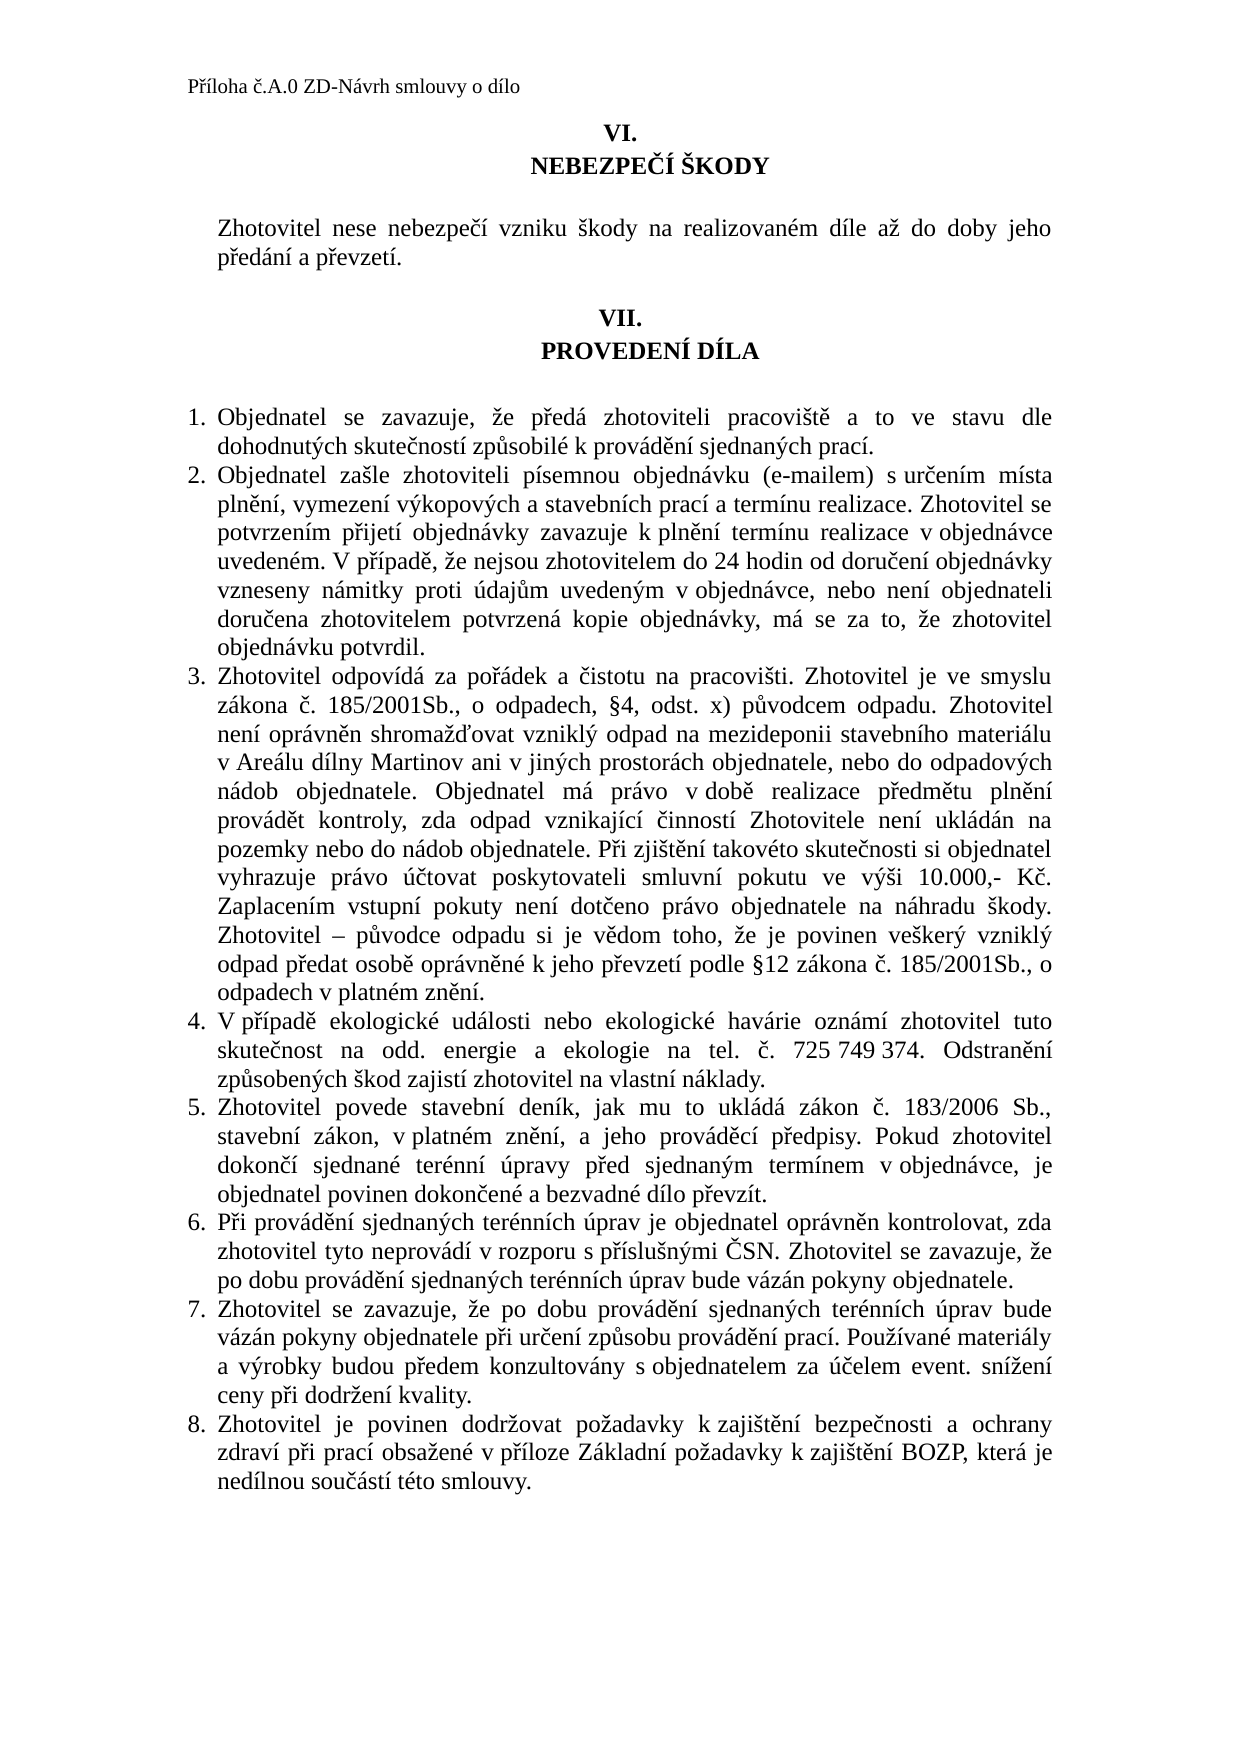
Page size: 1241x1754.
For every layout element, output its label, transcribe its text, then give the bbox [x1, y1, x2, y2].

list Objednatel zašle zhotoviteli písemnou objednávku (e-mailem) s určením místa plnění, vymezení výkopových a stavebních prací a termínu realizace. Zhotovitel se potvrzením přijetí objednávky zavazuje k plnění termínu realizace v objednávce uvedeném. V případě, že nejsou zhotovitelem do 24 hodin od doručení objednávky vzneseny námitky proti údajům uvedeným v objednávce, nebo není objednateli doručena zhotovitelem potvrzená kopie objednávky, má se za to, že zhotovitel objednávku potvrdil. [187, 460, 1053, 661]
list Při provádění sjednaných terénních úprav je objednatel oprávněn kontrolovat, zda zhotovitel tyto neprovádí v rozporu s příslušnými ČSN. Zhotovitel se zavazuje, že po dobu provádění sjednaných terénních úprav bude vázán pokyny objednatele. [187, 1207, 1053, 1294]
text VII. [187, 303, 1053, 332]
text Zhotovitel nese nebezpečí vzniku škody na realizovaném díle až do doby jeho předání a převzetí. [217, 213, 1053, 270]
list Zhotovitel povede stavební deník, jak mu to ukládá zákon č. 183/2006 Sb., stavební zákon, v platném znění, a jeho prováděcí předpisy. Pokud zhotovitel dokončí sjednané terénní úpravy před sjednaným termínem v objednávce, je objednatel povinen dokončené a bezvadné dílo převzít. [187, 1092, 1053, 1207]
subtitle NEBEZPEČÍ ŠKODY [187, 151, 1053, 180]
list Zhotovitel se zavazuje, že po dobu provádění sjednaných terénních úprav bude vázán pokyny objednatele při určení způsobu provádění prací. Používané materiály a výrobky budou předem konzultovány s objednatelem za účelem event. snížení ceny při dodržení kvality. [187, 1294, 1053, 1409]
list Zhotovitel je povinen dodržovat požadavky k zajištění bezpečnosti a ochrany zdraví při prací obsažené v příloze Základní požadavky k zajištění BOZP, která je nedílnou součástí této smlouvy. [187, 1409, 1053, 1495]
list Objednatel se zavazuje, že předá zhotoviteli pracoviště a to ve stavu dle dohodnutých skutečností způsobilé k provádění sjednaných prací. [187, 402, 1053, 460]
text VI. [187, 118, 1053, 147]
list V případě ekologické události nebo ekologické havárie oznámí zhotovitel tuto skutečnost na odd. energie a ekologie na tel. č. 725 749 374. Odstranění způsobených škod zajistí zhotovitel na vlastní náklady. [187, 1006, 1053, 1092]
subtitle PROVEDENÍ DÍLA [187, 336, 1053, 365]
list Zhotovitel odpovídá za pořádek a čistotu na pracovišti. Zhotovitel je ve smyslu zákona č. 185/2001Sb., o odpadech, §4, odst. x) původcem odpadu. Zhotovitel není oprávněn shromažďovat vzniklý odpad na mezideponii stavebního materiálu v Areálu dílny Martinov ani v jiných prostorách objednatele, nebo do odpadových nádob objednatele. Objednatel má právo v době realizace předmětu plnění provádět kontroly, zda odpad vznikající činností Zhotovitele není ukládán na pozemky nebo do nádob objednatele. Při zjištění takovéto skutečnosti si objednatel vyhrazuje právo účtovat poskytovateli smluvní pokutu ve výši 10.000,- Kč. Zaplacením vstupní pokuty není dotčeno právo objednatele na náhradu škody. Zhotovitel – původce odpadu si je vědom toho, že je povinen veškerý vzniklý odpad předat osobě oprávněné k jeho převzetí podle §12 zákona č. 185/2001Sb., o odpadech v platném znění. [187, 661, 1053, 1006]
